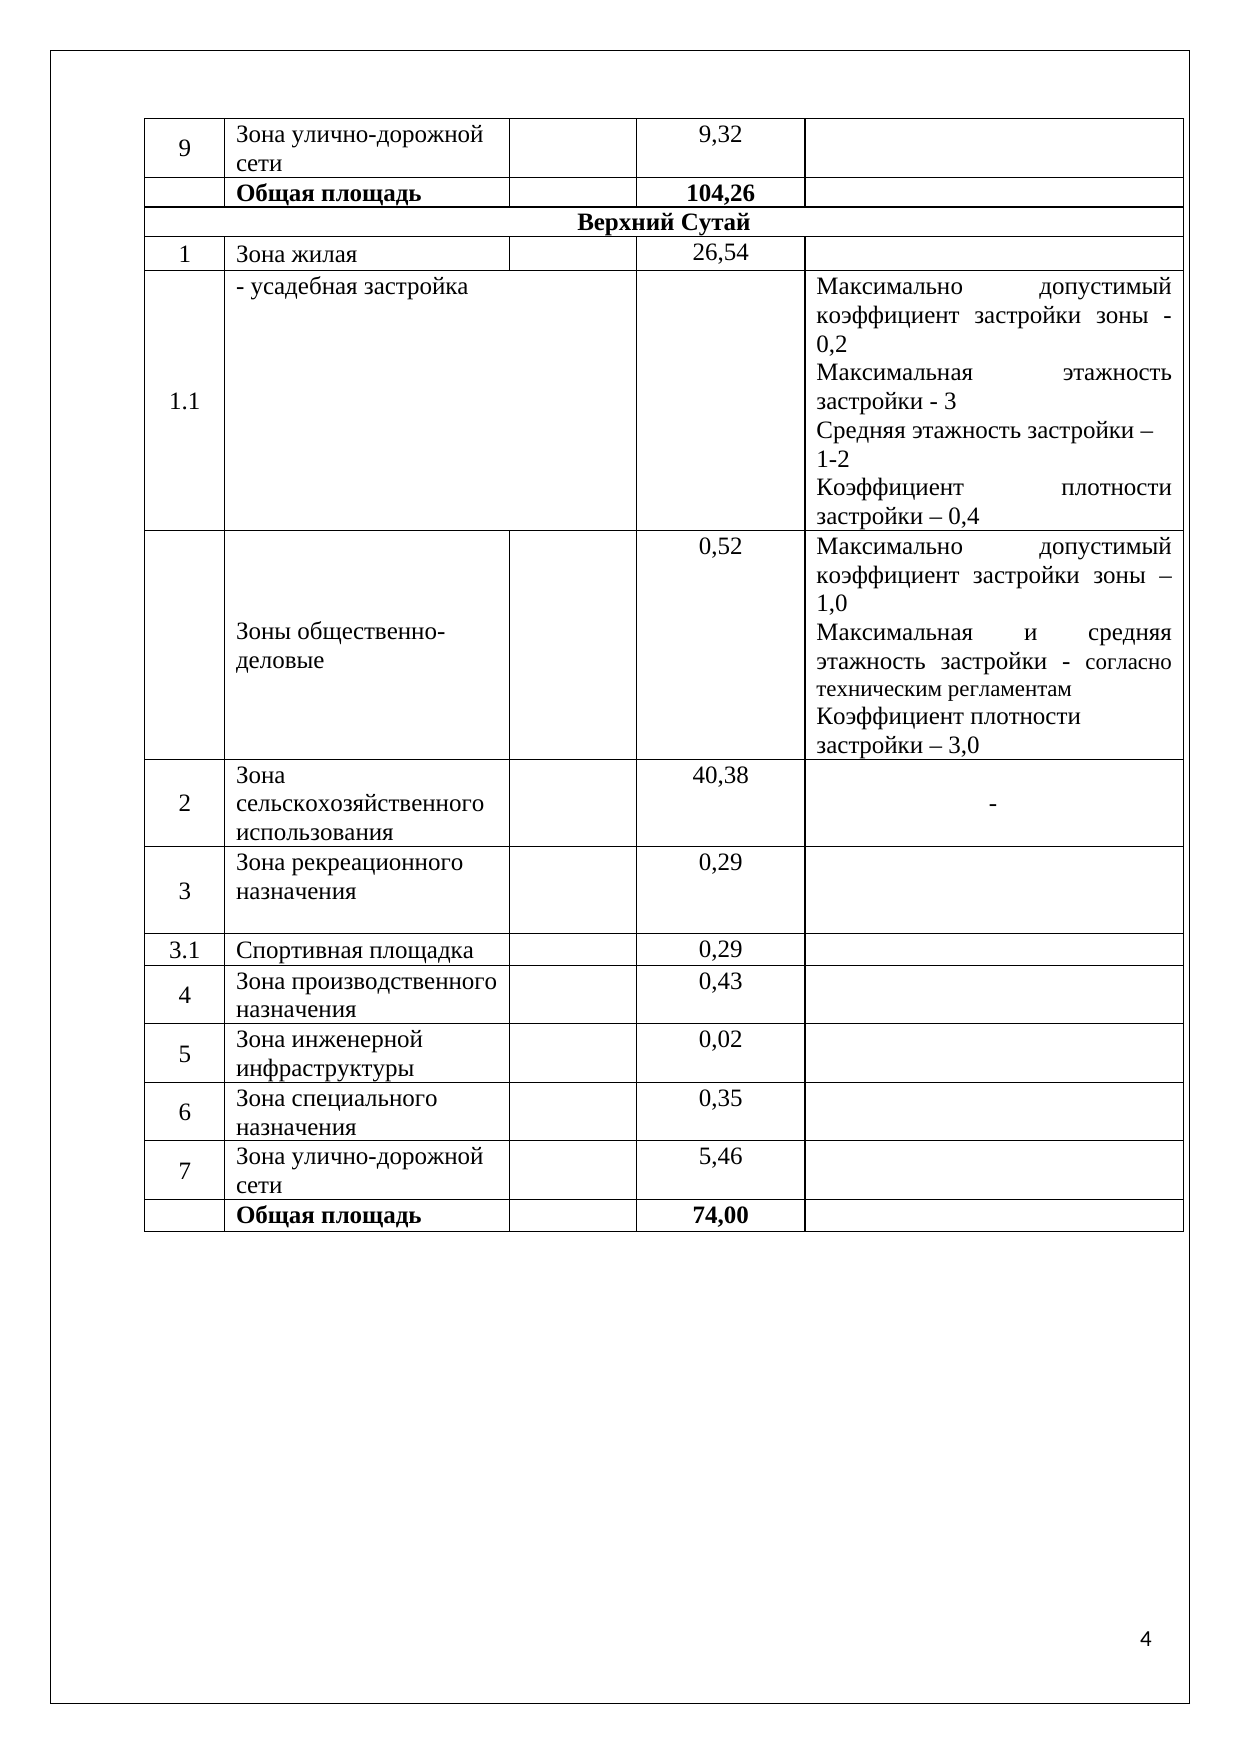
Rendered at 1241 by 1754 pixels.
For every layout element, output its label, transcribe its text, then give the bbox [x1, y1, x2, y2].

table_cell [510, 119, 636, 177]
table_cell [145, 178, 224, 206]
table_cell 40,38 [637, 760, 804, 846]
table_cell Зона улично-дорожной сети [225, 1141, 509, 1199]
table_cell [806, 934, 1183, 965]
table_cell - усадебная застройка [225, 271, 636, 530]
table_cell Общая площадь [225, 178, 509, 206]
table_cell 2 [145, 760, 224, 846]
table_cell [510, 966, 636, 1023]
table_cell 5 [145, 1024, 224, 1082]
table_cell [806, 966, 1183, 1023]
table_cell 74,00 [637, 1200, 804, 1231]
table_cell [806, 1200, 1183, 1231]
table_cell 9 [145, 119, 224, 177]
table_cell Верхний Сутай [145, 208, 1183, 236]
table_cell [806, 847, 1183, 933]
table_cell Максимально допустимый коэффициент застройки зоны – 1,0 Максимальная и средняя этажность застройки - согласно техническим регламентам Коэффициент плотности застройки – 3,0 [806, 531, 1183, 759]
table_cell [806, 178, 1183, 206]
table_cell 26,54 [637, 237, 804, 270]
table_cell [510, 1141, 636, 1199]
table_cell 1 [145, 237, 224, 270]
table_cell [806, 1141, 1183, 1199]
table_cell 104,26 [637, 178, 804, 206]
table_cell [145, 531, 224, 759]
table_cell 6 [145, 1083, 224, 1140]
table_cell Зоны общественно-деловые [225, 531, 509, 759]
table_cell Зона производственного назначения [225, 966, 509, 1023]
table_cell Общая площадь [225, 1200, 509, 1231]
table_cell [510, 1024, 636, 1082]
table_cell [510, 760, 636, 846]
table_cell [510, 237, 636, 270]
table_cell Спортивная площадка [225, 934, 509, 965]
table_cell [806, 1024, 1183, 1082]
table_cell 0,52 [637, 531, 804, 759]
table_cell - [806, 760, 1183, 846]
table_cell 5,46 [637, 1141, 804, 1199]
table_cell [510, 934, 636, 965]
table_cell Зона инженерной инфраструктуры [225, 1024, 509, 1082]
table_cell Максимально допустимый коэффициент застройки зоны - 0,2 Максимальная этажность застройки - 3 Средняя этажность застройки – 1-2 Коэффициент плотности застройки – 0,4 [806, 271, 1183, 530]
table_cell [510, 1083, 636, 1140]
table_cell 3 [145, 847, 224, 933]
table_cell Зона жилая [225, 237, 509, 270]
table_cell [510, 178, 636, 206]
table_cell 7 [145, 1141, 224, 1199]
table_cell 3.1 [145, 934, 224, 965]
table_cell Зона улично-дорожной сети [225, 119, 509, 177]
table_cell Зона сельскохозяйственного использования [225, 760, 509, 846]
table_cell 0,29 [637, 934, 804, 965]
table_cell 0,35 [637, 1083, 804, 1140]
table_cell [145, 1200, 224, 1231]
table_cell [510, 1200, 636, 1231]
table_cell 0,02 [637, 1024, 804, 1082]
table_cell 1.1 [145, 271, 224, 530]
table_cell 4 [145, 966, 224, 1023]
table_cell 0,29 [637, 847, 804, 933]
table_cell Зона рекреационного назначения [225, 847, 509, 933]
table_cell [510, 531, 636, 759]
table_cell [806, 237, 1183, 270]
table_cell [806, 119, 1183, 177]
table_cell [510, 847, 636, 933]
table_cell 0,43 [637, 966, 804, 1023]
table_cell 9,32 [637, 119, 804, 177]
table_cell [637, 271, 804, 530]
table_cell [806, 1083, 1183, 1140]
table_cell Зона специального назначения [225, 1083, 509, 1140]
